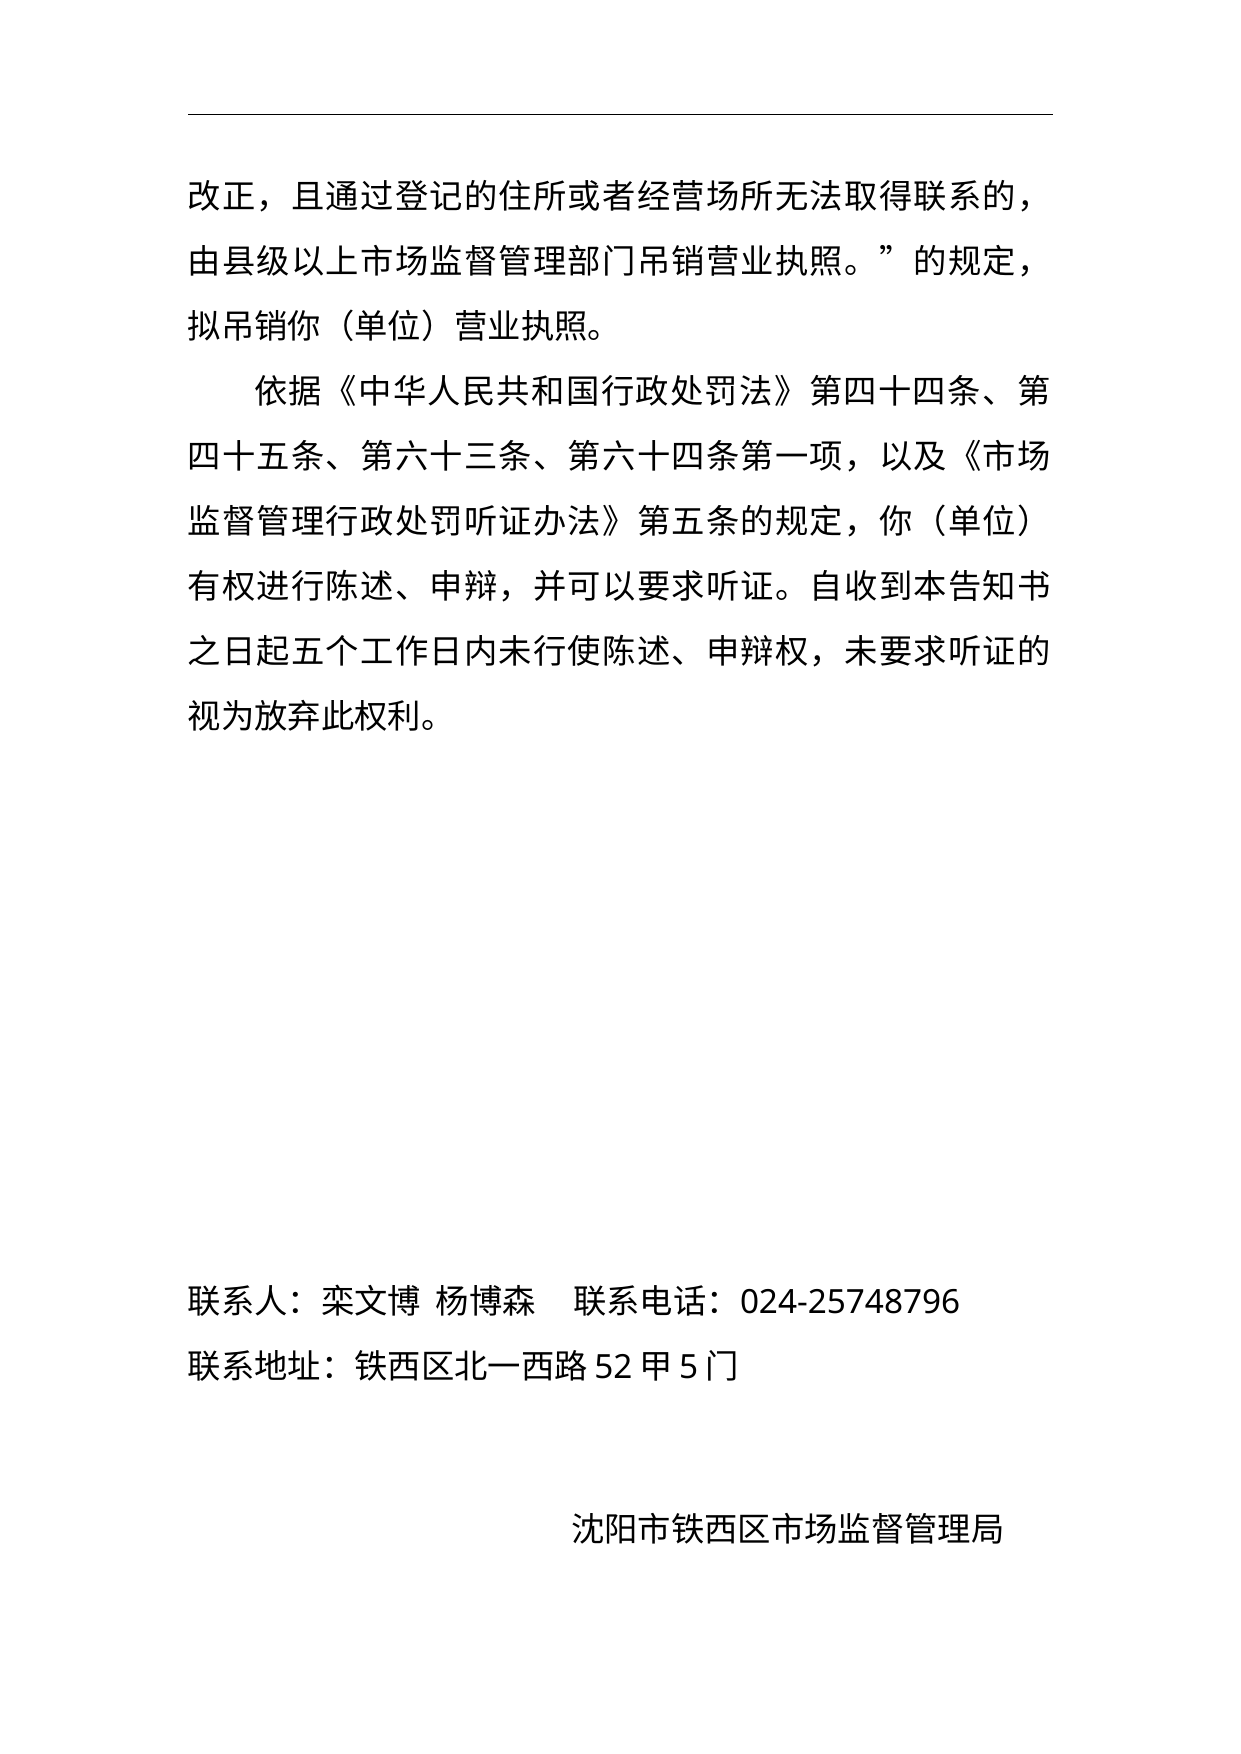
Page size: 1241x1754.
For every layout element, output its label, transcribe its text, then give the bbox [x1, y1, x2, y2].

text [187, 162, 1053, 357]
text 依据《中华人民共和国行政处罚法》第四十四条、第四十五条、第六十三条、第六十四条第一项，以及《市场监督管理行政处罚听证办法》第五条的规定，你（单位）有权进行陈述、申辩，并可以要求听证。自收到本告知书之日起五个工作日内未行使陈述、申辩权，未要求听证的，视为放弃此权利。 [187, 357, 1053, 747]
text 联系人：栾文博 杨博森 联系电话：024-25748796 [187, 1267, 1053, 1332]
text 沈阳市铁西区市场监督管理局 [187, 1494, 1053, 1559]
text 联系地址：铁西区北一西路52甲5门 [187, 1332, 1053, 1397]
